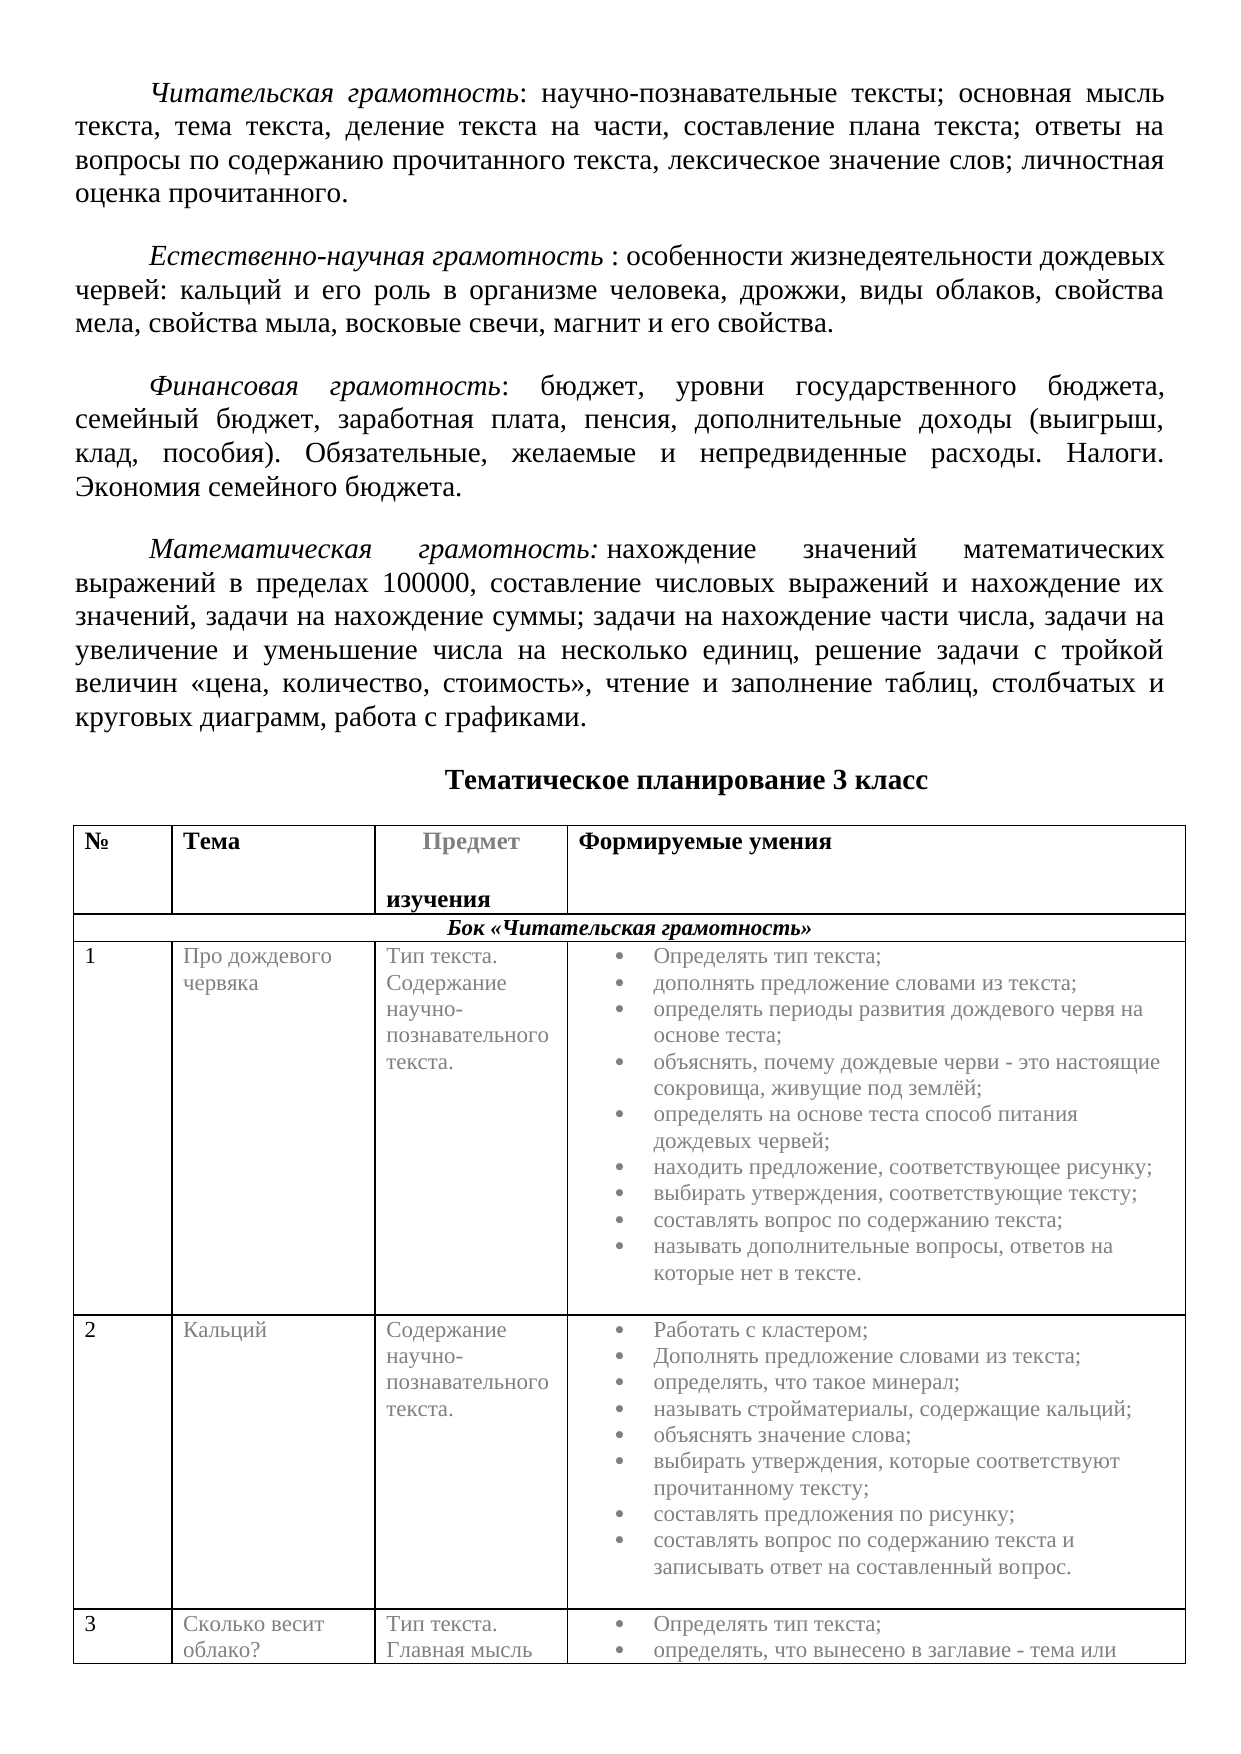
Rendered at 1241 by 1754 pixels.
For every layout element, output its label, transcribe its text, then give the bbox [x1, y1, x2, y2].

table_cell 1 [74, 942, 171, 1314]
table_cell Работать с кластером; Дополнять предложение словами из текста; определять, что такое минерал; называть стройматериалы, содержащие кальций; объяснять значение слова; выбирать утверждения, которые соответствуют прочитанному тексту; составлять предложения по рисунку; составлять вопрос по содержанию текста и записывать ответ на составленный вопрос. [568, 1316, 1185, 1608]
table_cell Кальций [173, 1316, 374, 1608]
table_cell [173, 1610, 374, 1663]
table_cell Бок «Читательская грамотность» [74, 915, 1185, 941]
table_header Тема [173, 826, 374, 913]
table_header № [74, 826, 171, 913]
table_cell Про дождевого червяка [173, 942, 374, 1314]
text Естественно-научная грамотность : особенности жизнедеятельности дождевых червей: кальций и его роль в организме человека, дрожжи, виды облаков, свойства мела, свойства мыла, восковые свечи, магнит и его свойства. [75, 238, 1165, 339]
table_header Предмет изучения [376, 826, 567, 913]
text Тематическое планирование 3 класс [208, 762, 1165, 795]
text Математическая грамотность: нахождение значений математических выражений в пределах 100000, составление числовых выражений и нахождение их значений, задачи на нахождение суммы; задачи на нахождение части числа, задачи на увеличение и уменьшение числа на несколько единиц, решение задачи с тройкой величин «цена, количество, стоимость», чтение и заполнение таблиц, столбчатых и круговых диаграмм, работа с графиками. [75, 531, 1165, 733]
table_cell 3 [74, 1610, 171, 1663]
table_cell Тип текста. Содержание научно-познавательного текста. [376, 942, 567, 1314]
text Читательская грамотность: научно-познавательные тексты; основная мысль текста, тема текста, деление текста на части, составление плана текста; ответы на вопросы по содержанию прочитанного текста, лексическое значение слов; личностная оценка прочитанного. [75, 75, 1165, 209]
text Финансовая грамотность: бюджет, уровни государственного бюджета, семейный бюджет, заработная плата, пенсия, дополнительные доходы (выигрыш, клад, пособия). Обязательные, желаемые и непредвиденные расходы. Налоги. Экономия семейного бюджета. [75, 368, 1165, 502]
table_header Формируемые умения [568, 826, 1185, 913]
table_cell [376, 1610, 567, 1663]
table_cell Определять тип текста; дополнять предложение словами из текста; определять периоды развития дождевого червя на основе теста; объяснять, почему дождевые черви - это настоящие сокровища, живущие под землёй; определять на основе теста способ питания дождевых червей; находить предложение, соответствующее рисунку; выбирать утверждения, соответствующие тексту; составлять вопрос по содержанию текста; называть дополнительные вопросы, ответов на которые нет в тексте. [568, 942, 1185, 1314]
table_cell 2 [74, 1316, 171, 1608]
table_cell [568, 1610, 1185, 1663]
table_cell Содержание научнопознавательного текста. [376, 1316, 567, 1608]
